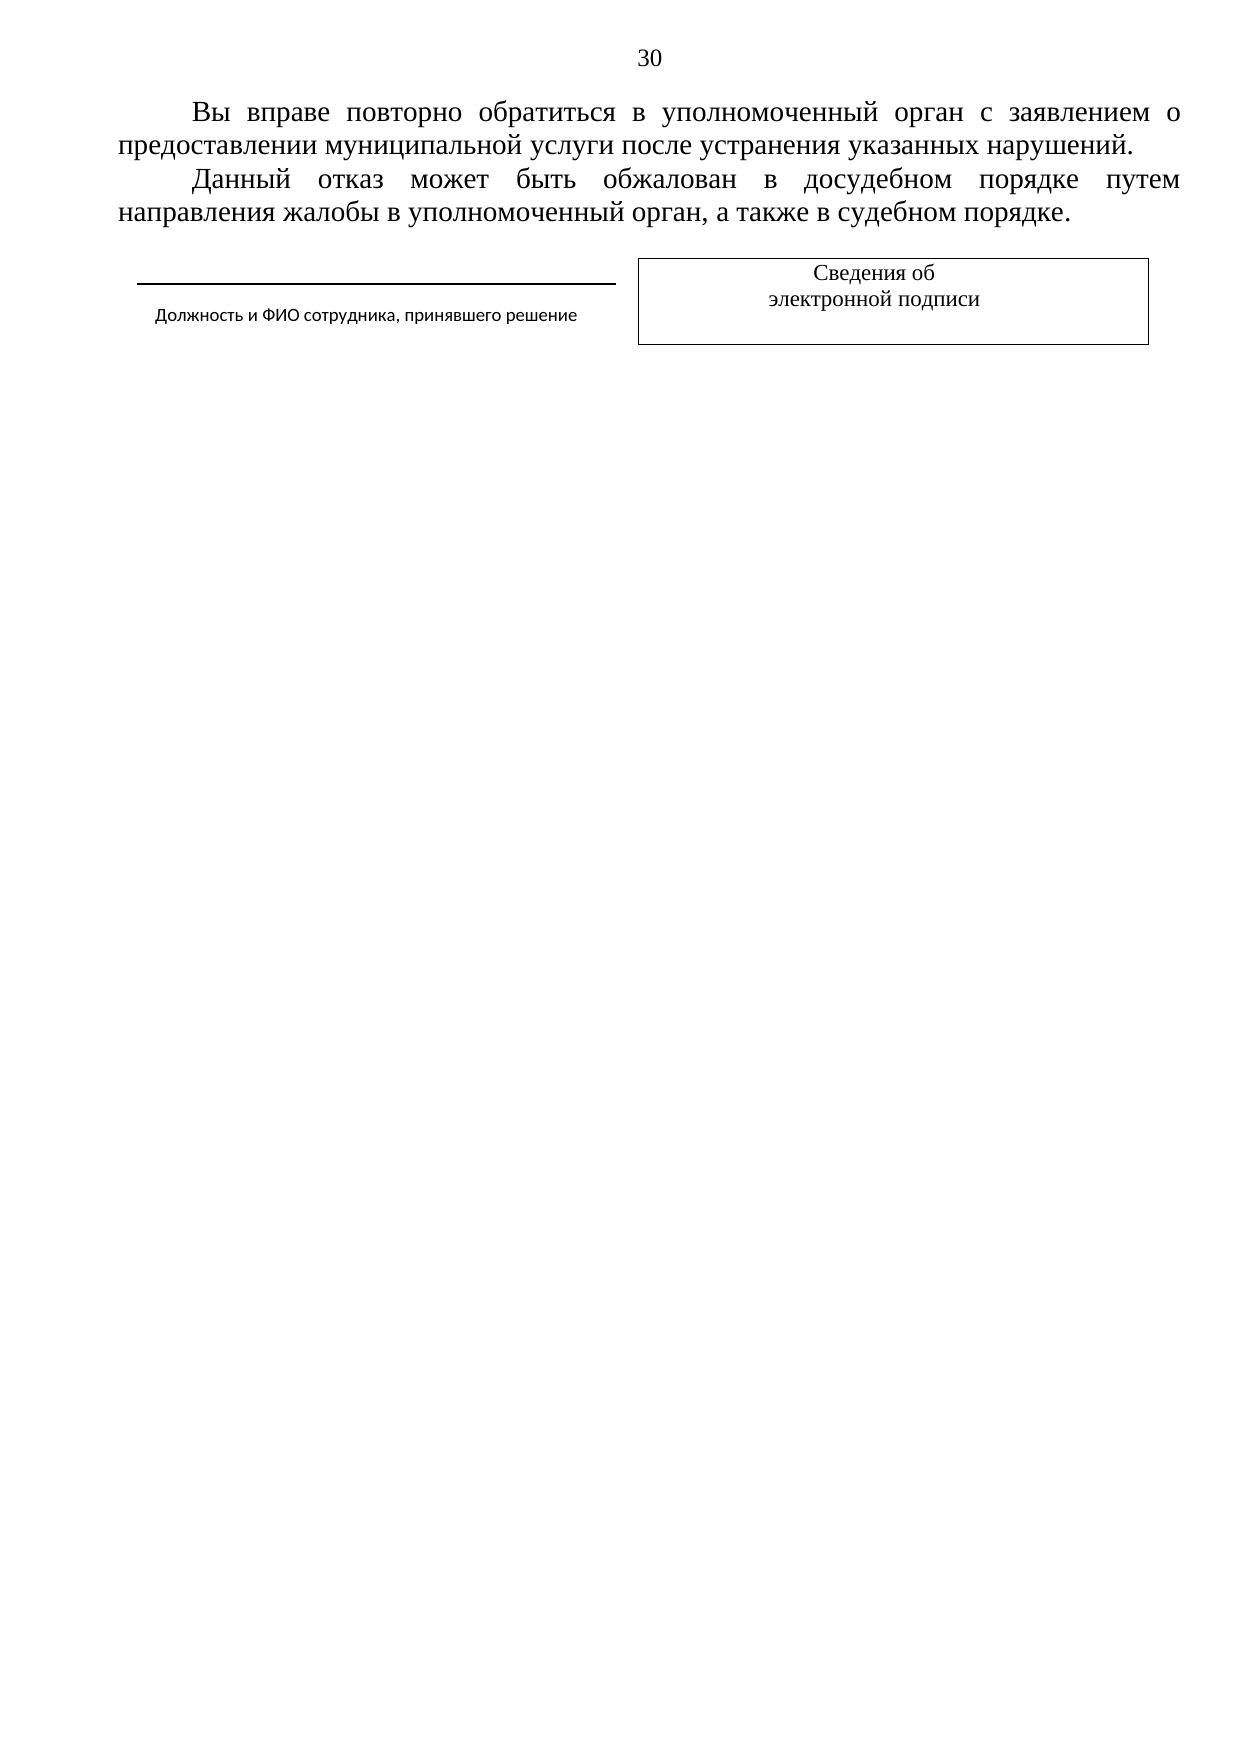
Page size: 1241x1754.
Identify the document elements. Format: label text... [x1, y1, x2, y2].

table_header Сведения об электронной подписи [639, 259, 1148, 343]
text Данный отказ может быть обжалован в досудебном порядке путем направления жалобы в уполномоченный орган, а также в судебном порядке. [118, 161, 1181, 228]
text Вы вправе повторно обратиться в уполномоченный орган с заявлением о предоставлении муниципальной услуги после устранения указанных нарушений. [118, 94, 1181, 161]
table_header Должность и ФИО сотрудника, принявшего решение [98, 258, 638, 343]
